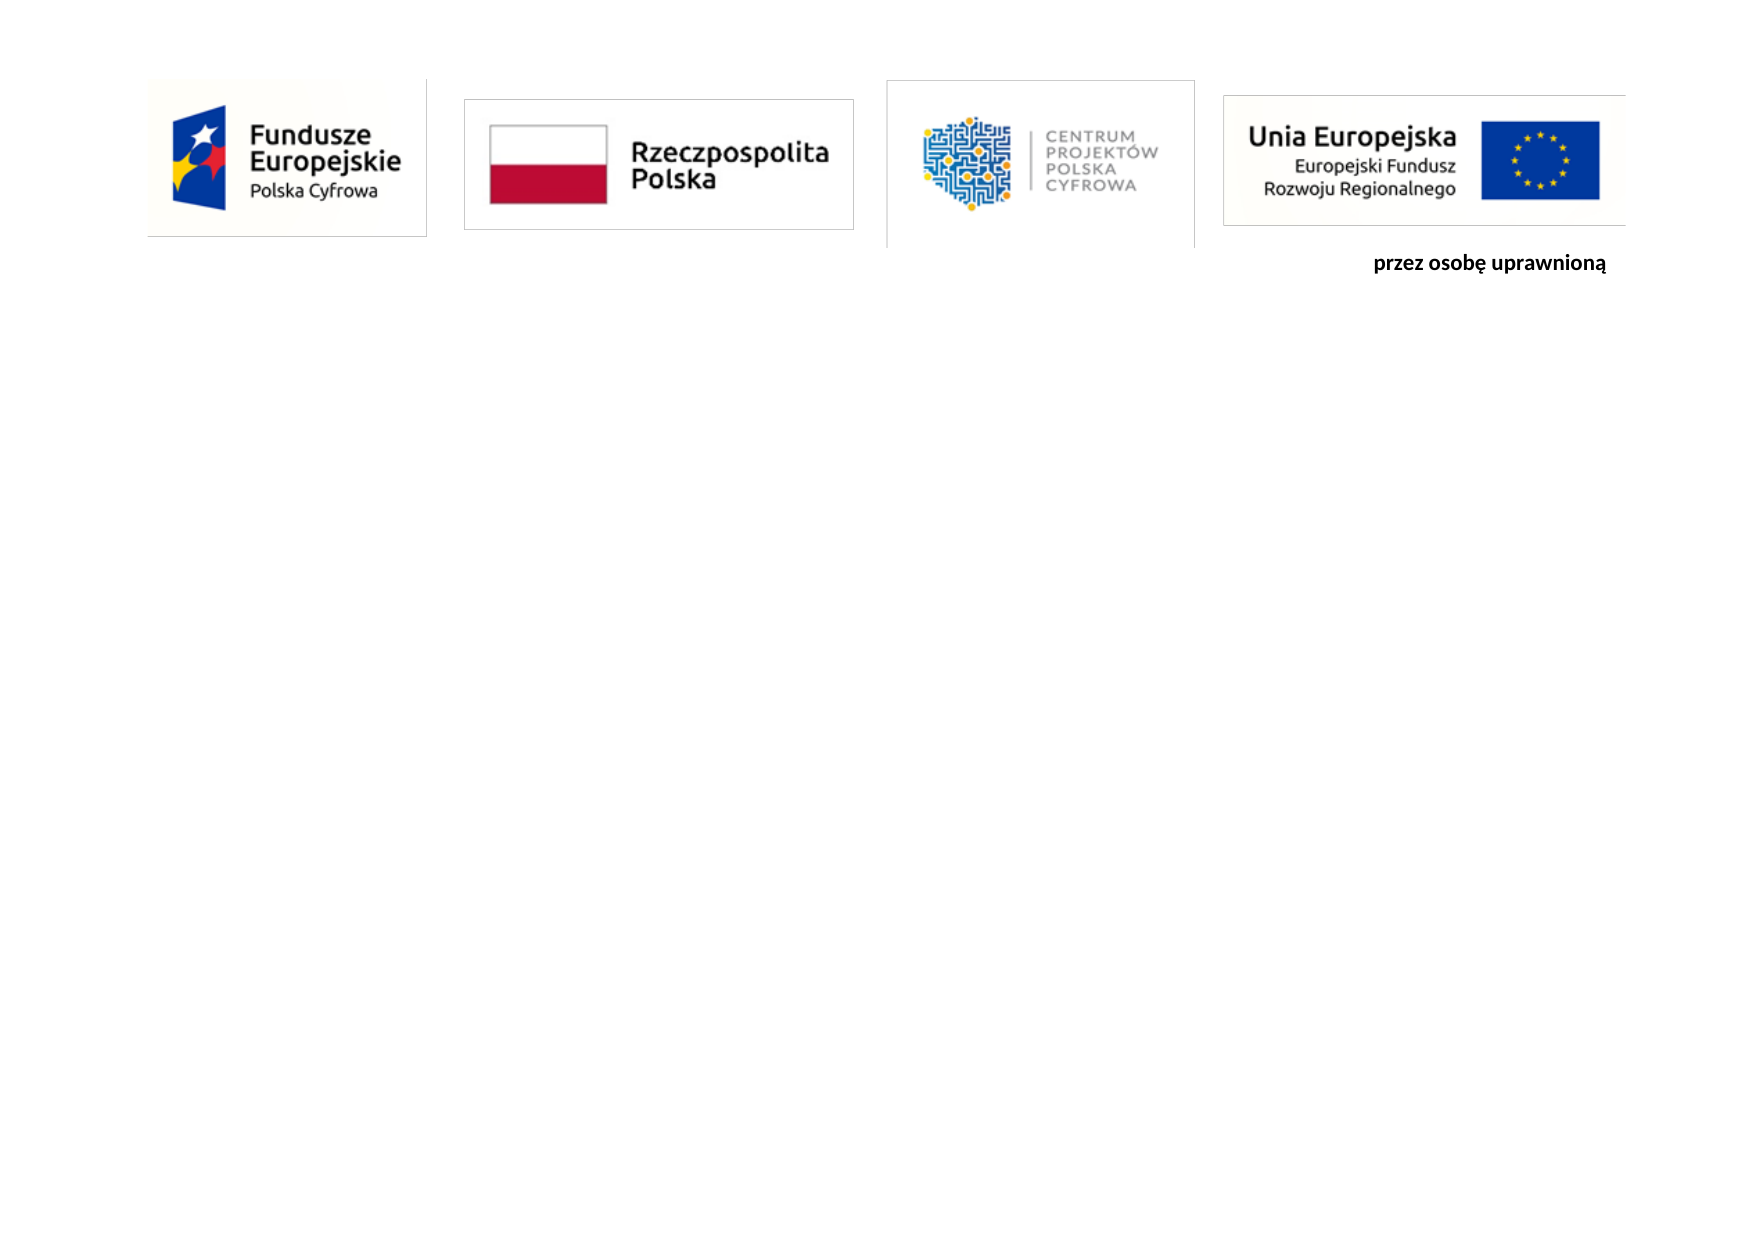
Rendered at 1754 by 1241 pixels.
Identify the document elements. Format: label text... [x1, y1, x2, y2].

text przez osobę uprawnioną [148, 248, 1606, 276]
picture [147, 79, 1626, 248]
